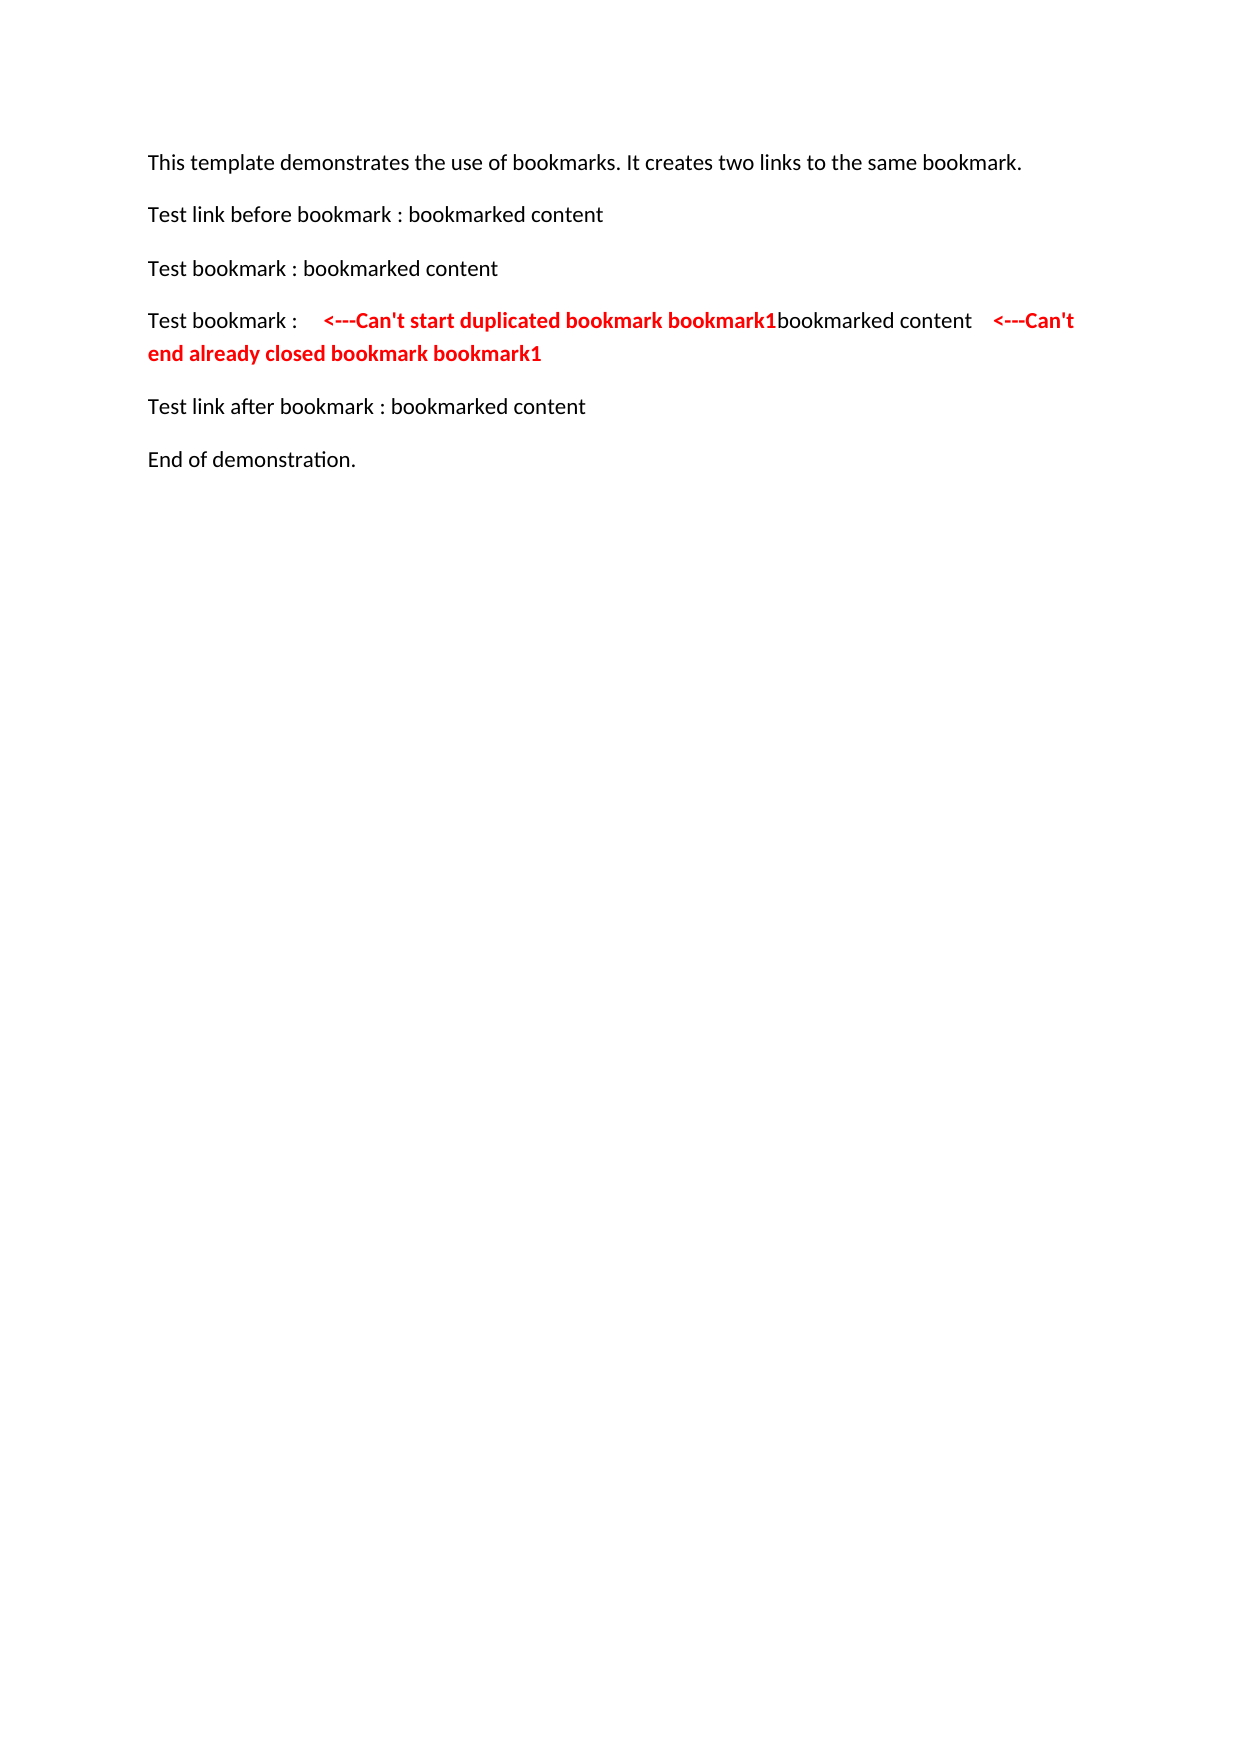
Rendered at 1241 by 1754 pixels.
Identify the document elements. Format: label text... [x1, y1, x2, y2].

text Test link after bookmark : a reference to bookmark1 [148, 392, 1093, 420]
text This template demonstrates the use of bookmarks. It creates two links to the same bookmark. [148, 148, 1093, 176]
text End of demonstration. [148, 445, 1093, 473]
text Test bookmark : <---Can't start duplicated bookmark bookmark1bookmarked content <---Can't end already closed bookmark bookmark1 [148, 307, 1093, 367]
text Test bookmark : bookmarked content [148, 254, 1093, 282]
text Test link before bookmark : a reference to bookmark1 [148, 201, 1093, 229]
